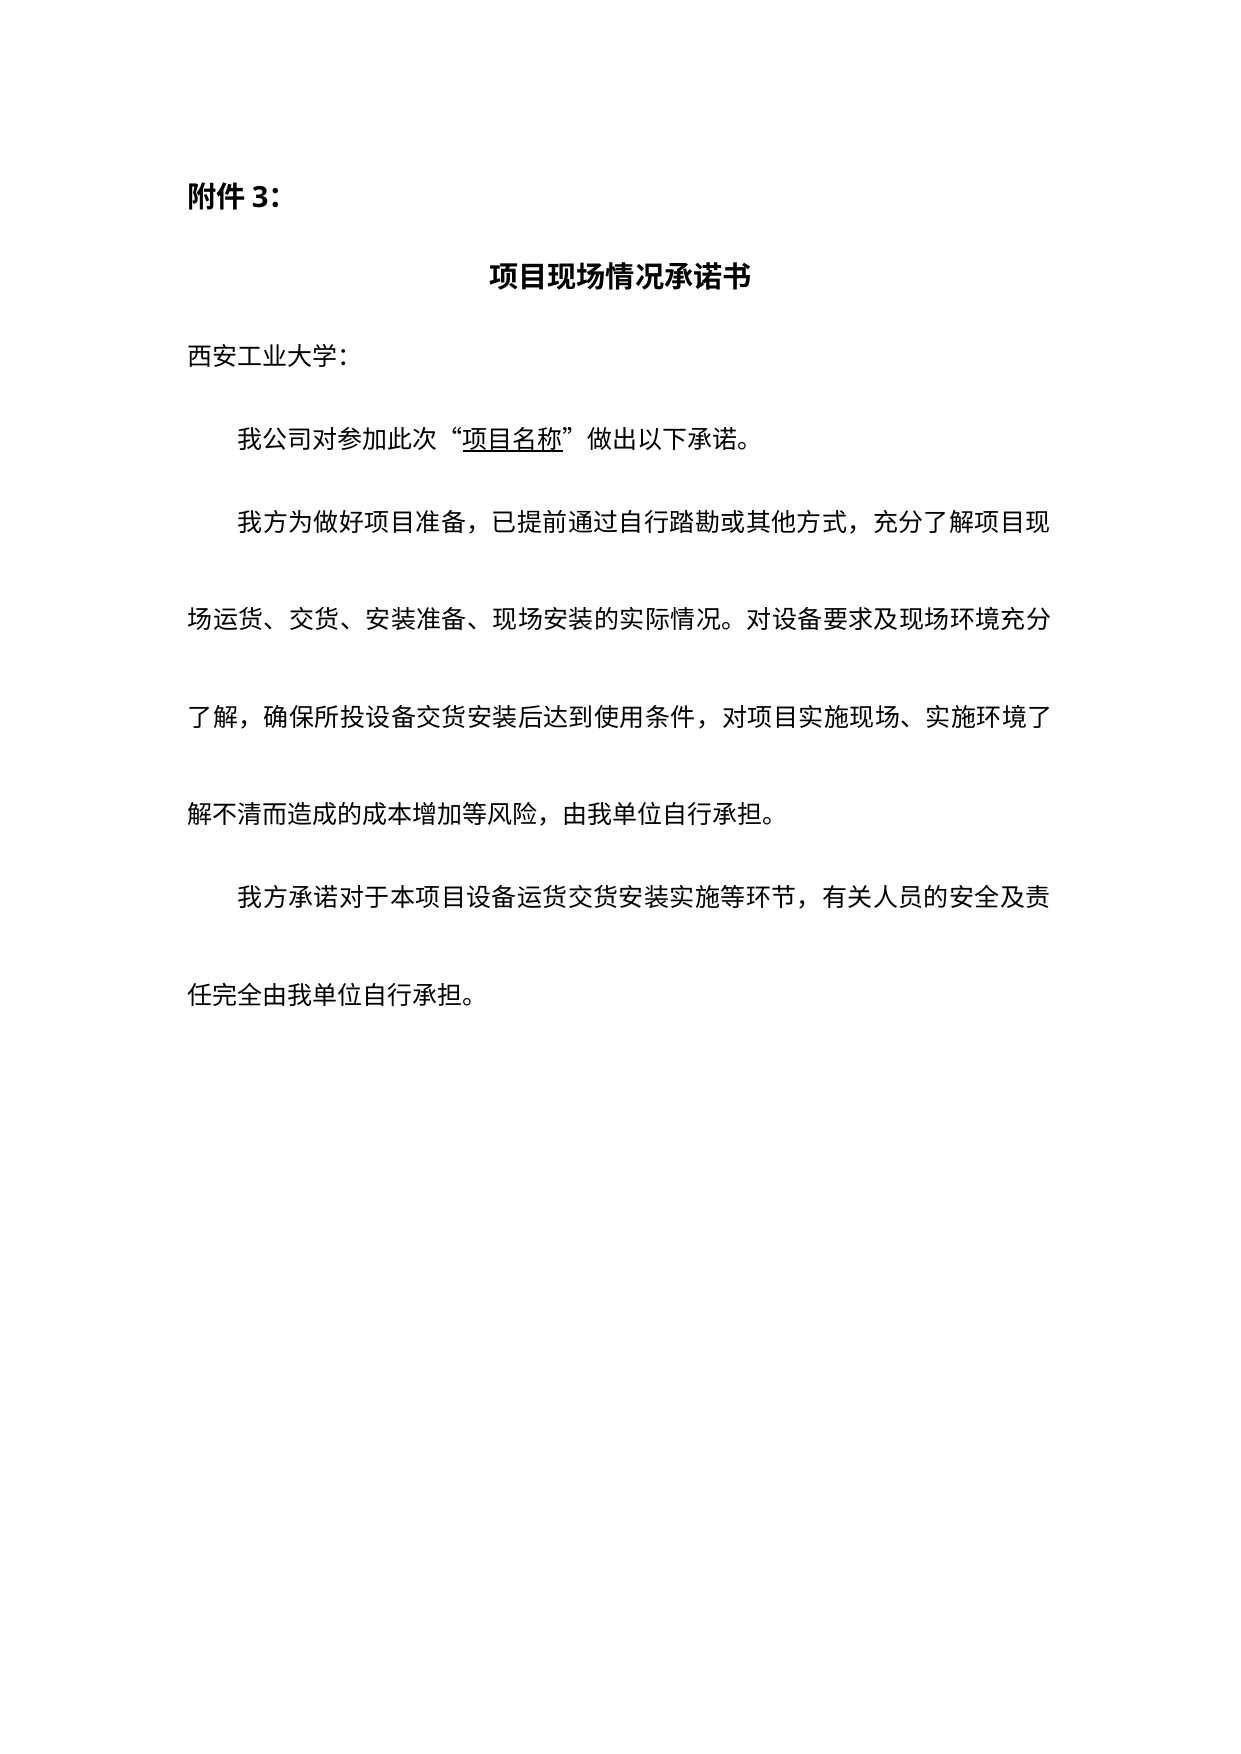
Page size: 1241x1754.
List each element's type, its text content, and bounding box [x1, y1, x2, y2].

text 附件3： [187, 162, 1053, 227]
text 我方承诺对于本项目设备运货交货安装实施等环节，有关人员的安全及责任完全由我单位自行承担。 [187, 863, 1053, 1026]
text 我方为做好项目准备，已提前通过自行踏勘或其他方式，充分了解项目现场运货、交货、安装准备、现场安装的实际情况。对设备要求及现场环境充分了解，确保所投设备交货安装后达到使用条件，对项目实施现场、实施环境了解不清而造成的成本增加等风险，由我单位自行承担。 [187, 488, 1053, 845]
text 项目现场情况承诺书 [187, 242, 1053, 307]
text 我公司对参加此次“项目名称”做出以下承诺。 [187, 405, 1053, 470]
text 西安工业大学： [187, 322, 1053, 387]
